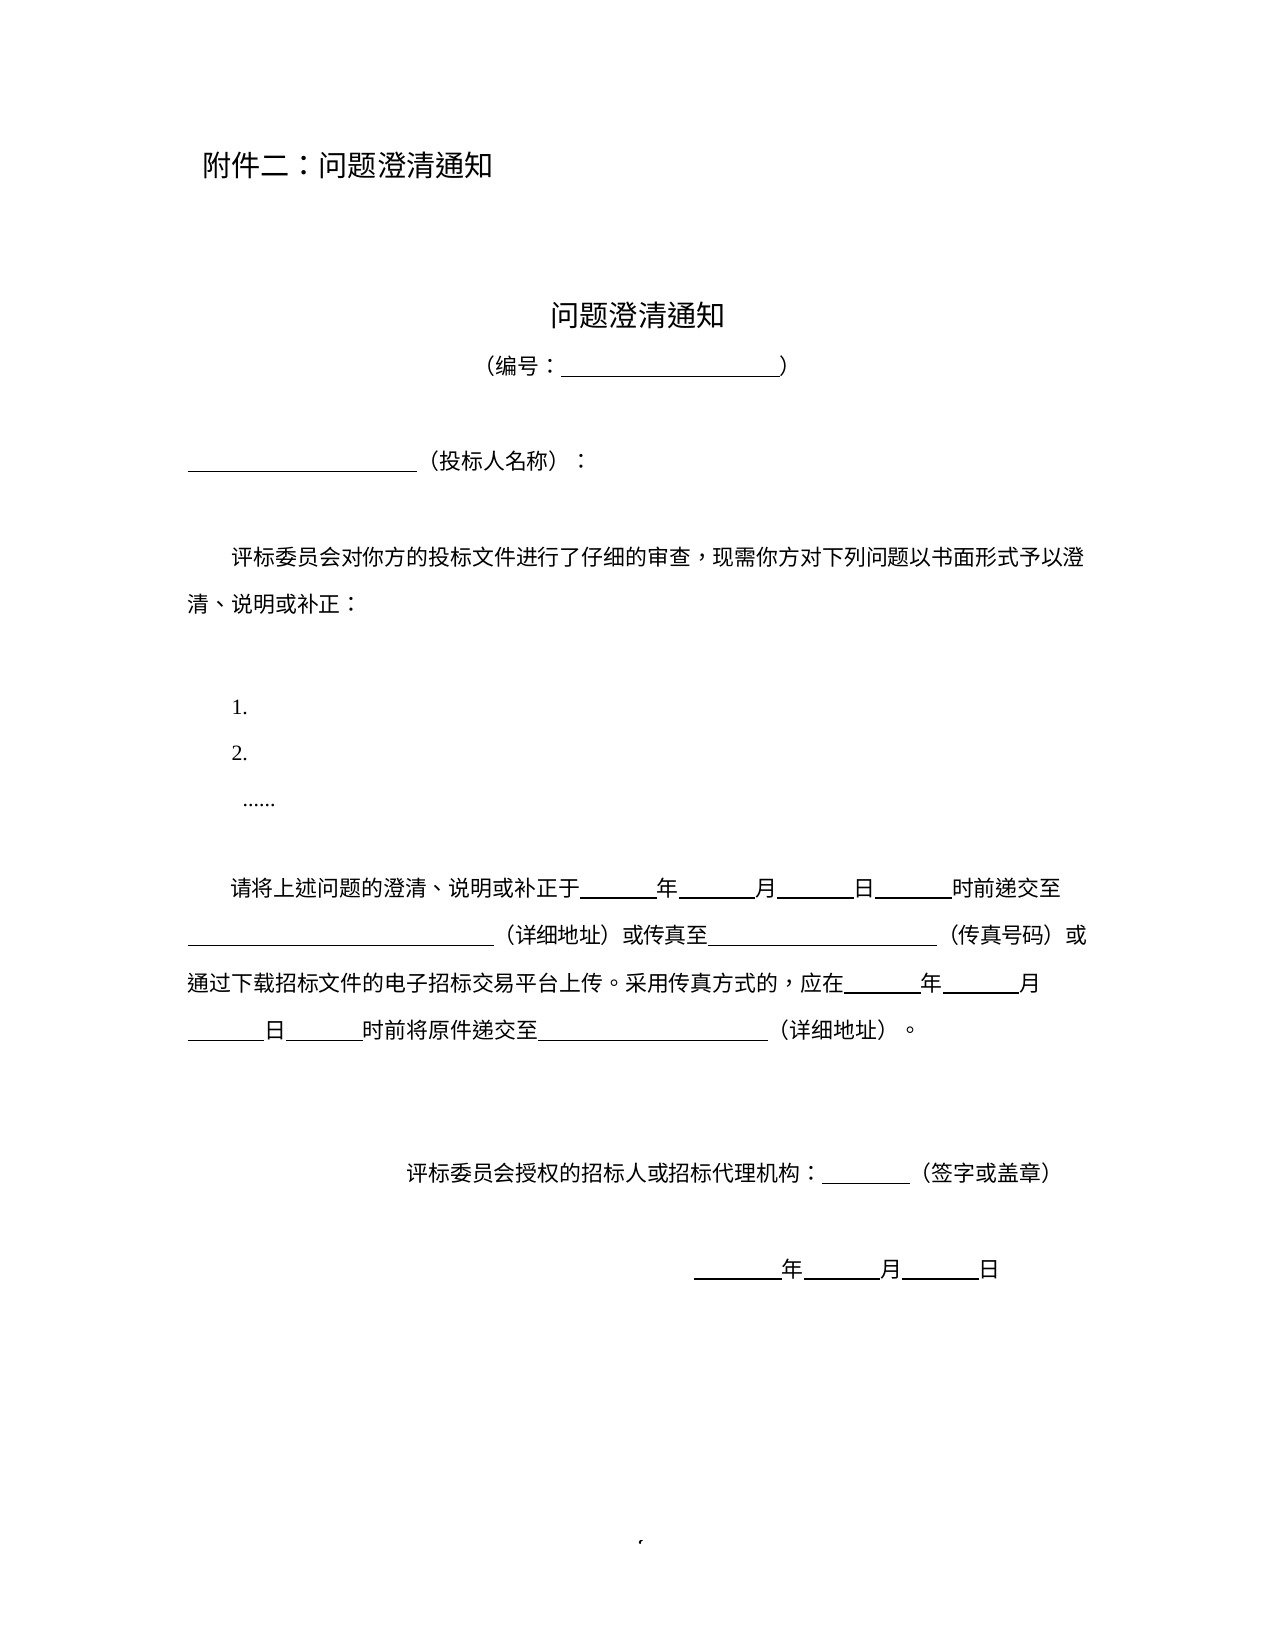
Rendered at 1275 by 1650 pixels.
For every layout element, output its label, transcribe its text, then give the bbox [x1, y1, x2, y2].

subtitle 附件二：问题澄清通知 [202, 146, 1089, 184]
text 请将上述问题的澄清、说明或补正于 年 月 日 时前递交至 [230, 872, 1089, 902]
text 通过下载招标文件的电子招标交易平台上传。采用传真方式的，应在 年 月 [187, 968, 1089, 997]
text （投标人名称）： [187, 446, 1089, 476]
text 评标委员会对你方的投标文件进行了仔细的审查，现需你方对下列问题以书面形式予以澄 清、说明或补正： [187, 542, 1089, 619]
text 2. [231, 740, 1089, 765]
text ...... [242, 786, 1089, 811]
text 问题澄清通知 [177, 295, 1099, 335]
text 1. [231, 694, 1089, 719]
text 评标委员会授权的招标人或招标代理机构： （签字或盖章） [406, 1158, 1089, 1188]
text （编号： ） [177, 351, 1098, 381]
text 日 时前将原件递交至 （详细地址）。 [187, 1015, 1089, 1045]
text 年 月 日 [694, 1253, 1089, 1283]
text （详细地址）或传真至 （传真号码）或 [187, 920, 1100, 950]
